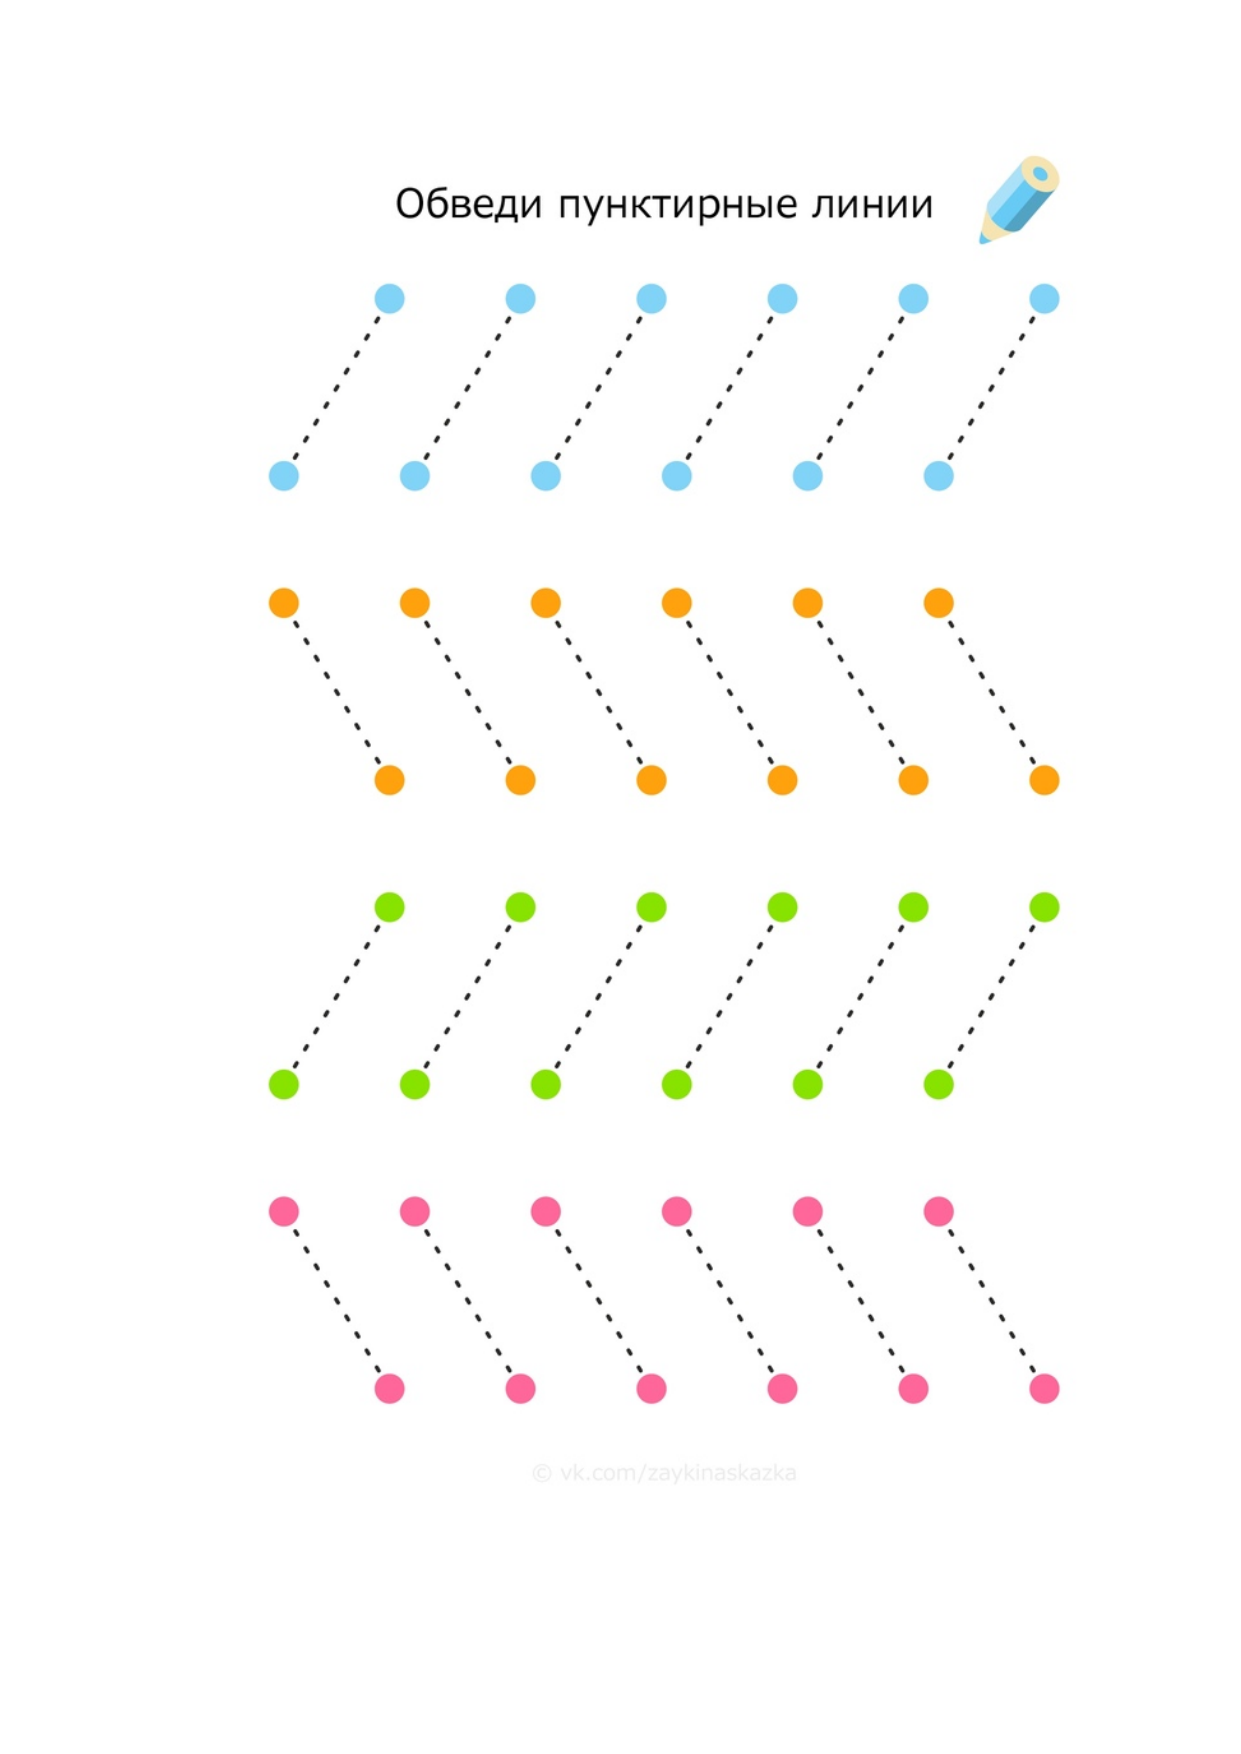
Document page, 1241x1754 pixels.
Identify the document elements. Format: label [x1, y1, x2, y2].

picture [177, 118, 1152, 1496]
